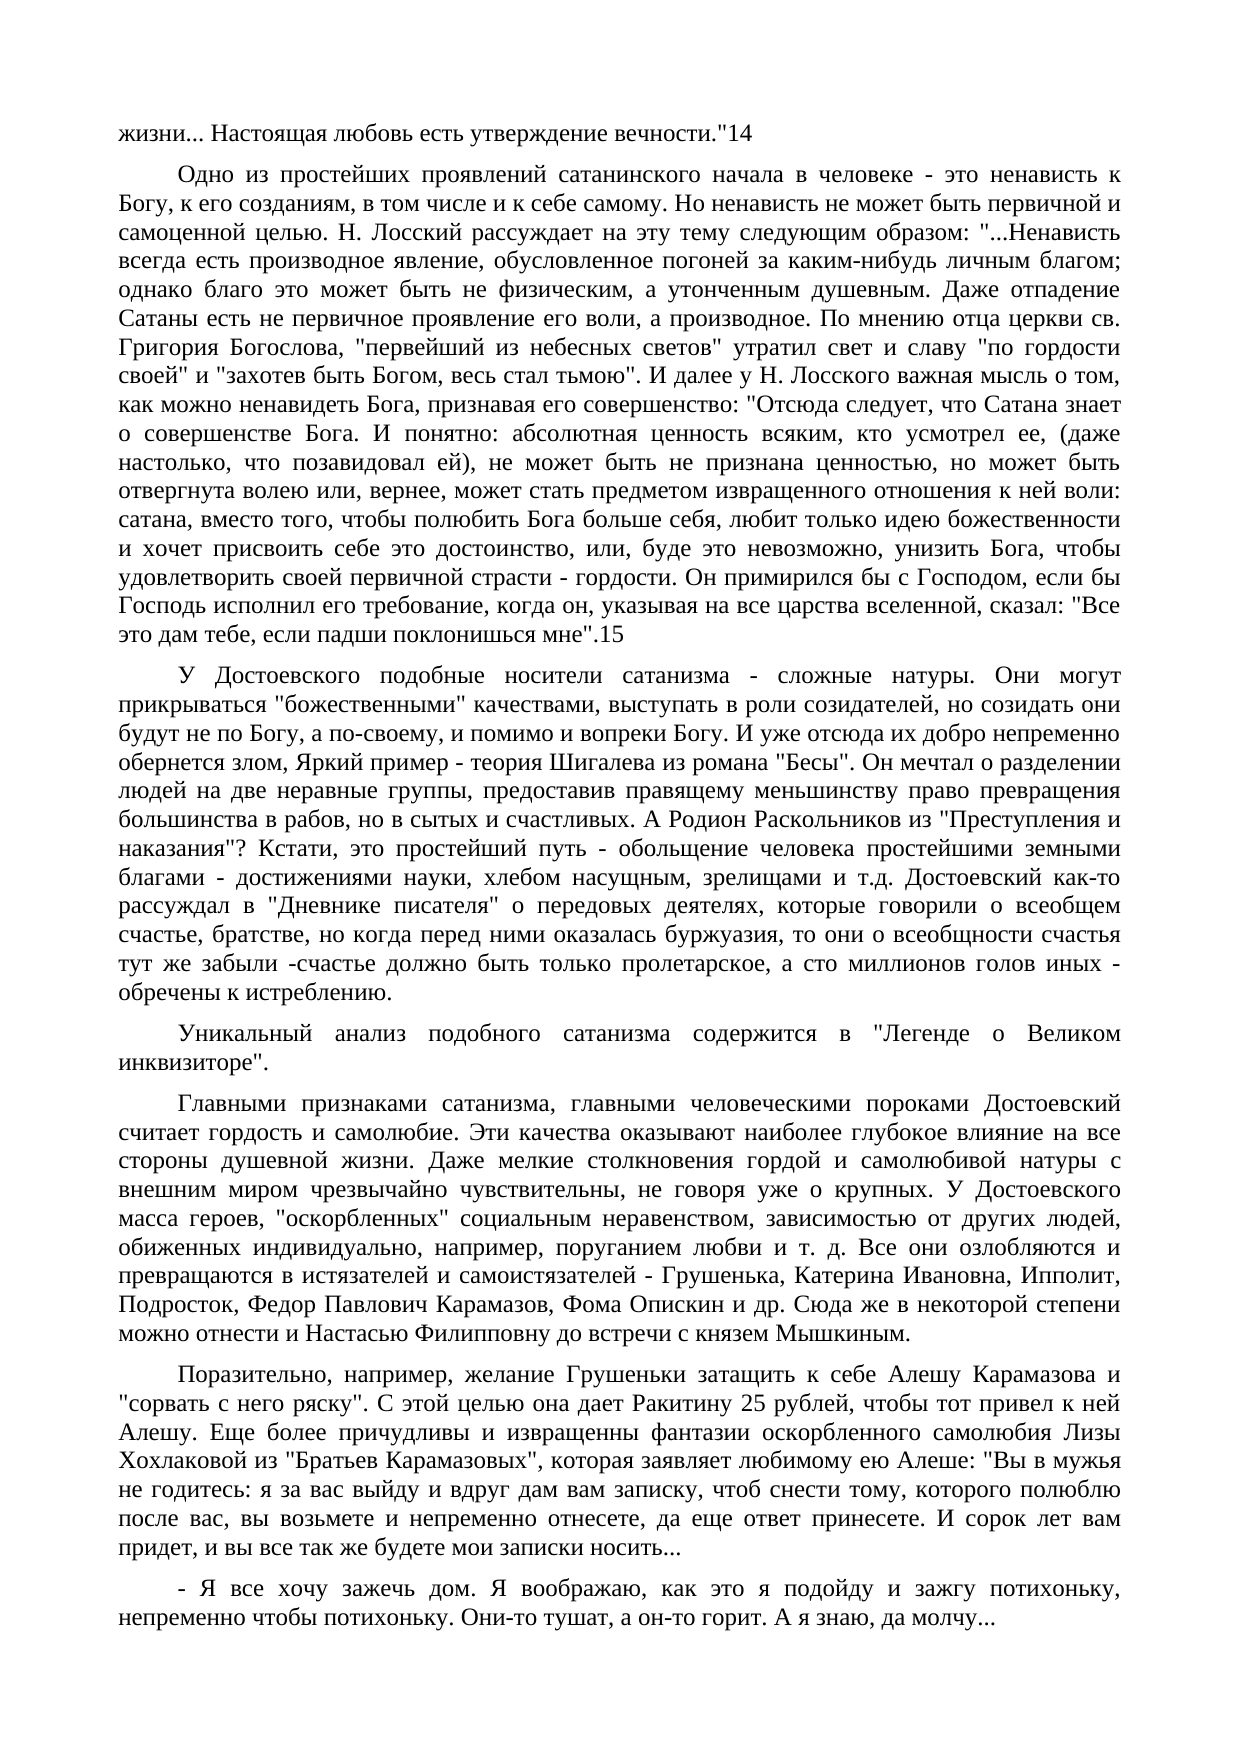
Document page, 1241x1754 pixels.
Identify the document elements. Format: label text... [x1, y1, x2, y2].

text Одно из простейших проявлений сатанинского начала в человеке - это ненависть к Богу, к его созданиям, в том числе и к себе самому. Но ненависть не может быть первичной и самоценной целью. Н. Лосский рассуждает на эту тему следующим образом: "...Ненависть всегда есть производное явление, обусловленное погоней за каким-нибудь личным благом; однако благо это может быть не физическим, а утонченным душевным. Даже отпадение Сатаны есть не первичное проявление его воли, а производное. По мнению отца церкви св. Григория Богослова, "первейший из небесных светов" утратил свет и славу "по гордости своей" и "захотев быть Богом, весь стал тьмою". И далее у Н. Лосского важная мысль о том, как можно ненавидеть Бога, признавая его совершенство: "Отсюда следует, что Сатана знает о совершенстве Бога. И понятно: абсолютная ценность всяким, кто усмотрел ее, (даже настолько, что позавидовал ей), не может быть не признана ценностью, но может быть отвергнута волею или, вернее, может стать предметом извращенного отношения к ней воли: сатана, вместо того, чтобы полюбить Бога больше себя, любит только идею божественности и хочет присвоить себе это достоинство, или, буде это невозможно, унизить Бога, чтобы удовлетворить своей первичной страсти - гордости. Он примирился бы с Господом, если бы Господь исполнил его требование, когда он, указывая на все царства вселенной, сказал: "Все это дам тебе, если падши поклонишься мне".15 [118, 159, 1122, 648]
text Уникальный анализ подобного сатанизма содержится в "Легенде о Великом инквизиторе". [118, 1018, 1122, 1076]
text - Я все хочу зажечь дом. Я воображаю, как это я подойду и зажгу потихоньку, непременно чтобы потихоньку. Они-то тушат, а он-то горит. А я знаю, да молчу... [118, 1573, 1122, 1631]
text У Достоевского подобные носители сатанизма - сложные натуры. Они могут прикрываться "божественными" качествами, выступать в роли созидателей, но созидать они будут не по Богу, а по-своему, и помимо и вопреки Богу. И уже отсюда их добро непременно обернется злом, Яркий пример - теория Шигалева из романа "Бесы". Он мечтал о разделении людей на две неравные группы, предоставив правящему меньшинству право превращения большинства в рабов, но в сытых и счастливых. А Родион Раскольников из "Преступления и наказания"? Кстати, это простейший путь - обольщение человека простейшими земными благами - достижениями науки, хлебом насущным, зрелищами и т.д. Достоевский как-то рассуждал в "Дневнике писателя" о передовых деятелях, которые говорили о всеобщем счастье, братстве, но когда перед ними оказалась буржуазия, то они о всеобщности счастья тут же забыли -счастье должно быть только пролетарское, а сто миллионов голов иных - обречены к истреблению. [118, 661, 1122, 1006]
text Главными признаками сатанизма, главными человеческими пороками Достоевский считает гордость и самолюбие. Эти качества оказывают наиболее глубокое влияние на все стороны душевной жизни. Даже мелкие столкновения гордой и самолюбивой натуры с внешним миром чрезвычайно чувствительны, не говоря уже о крупных. У Достоевского масса героев, "оскорбленных" социальным неравенством, зависимостью от других людей, обиженных индивидуально, например, поруганием любви и т. д. Все они озлобляются и превращаются в истязателей и самоистязателей - Грушенька, Катерина Ивановна, Ипполит, Подросток, Федор Павлович Карамазов, Фома Опискин и др. Сюда же в некоторой степени можно отнести и Настасью Филипповну до встречи с князем Мышкиным. [118, 1088, 1122, 1347]
text Поразительно, например, желание Грушеньки затащить к себе Алешу Карамазова и "сорвать с него ряску". С этой целью она дает Ракитину 25 рублей, чтобы тот привел к ней Алешу. Еще более причудливы и извращенны фантазии оскорбленного самолюбия Лизы Хохлаковой из "Братьев Карамазовых", которая заявляет любимому ею Алеше: "Вы в мужья не годитесь: я за вас выйду и вдруг дам вам записку, чтоб снести тому, которого полюблю после вас, вы возьмете и непременно отнесете, да еще ответ принесете. И сорок лет вам придет, и вы все так же будете мои записки носить... [118, 1359, 1122, 1561]
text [118, 118, 1122, 147]
